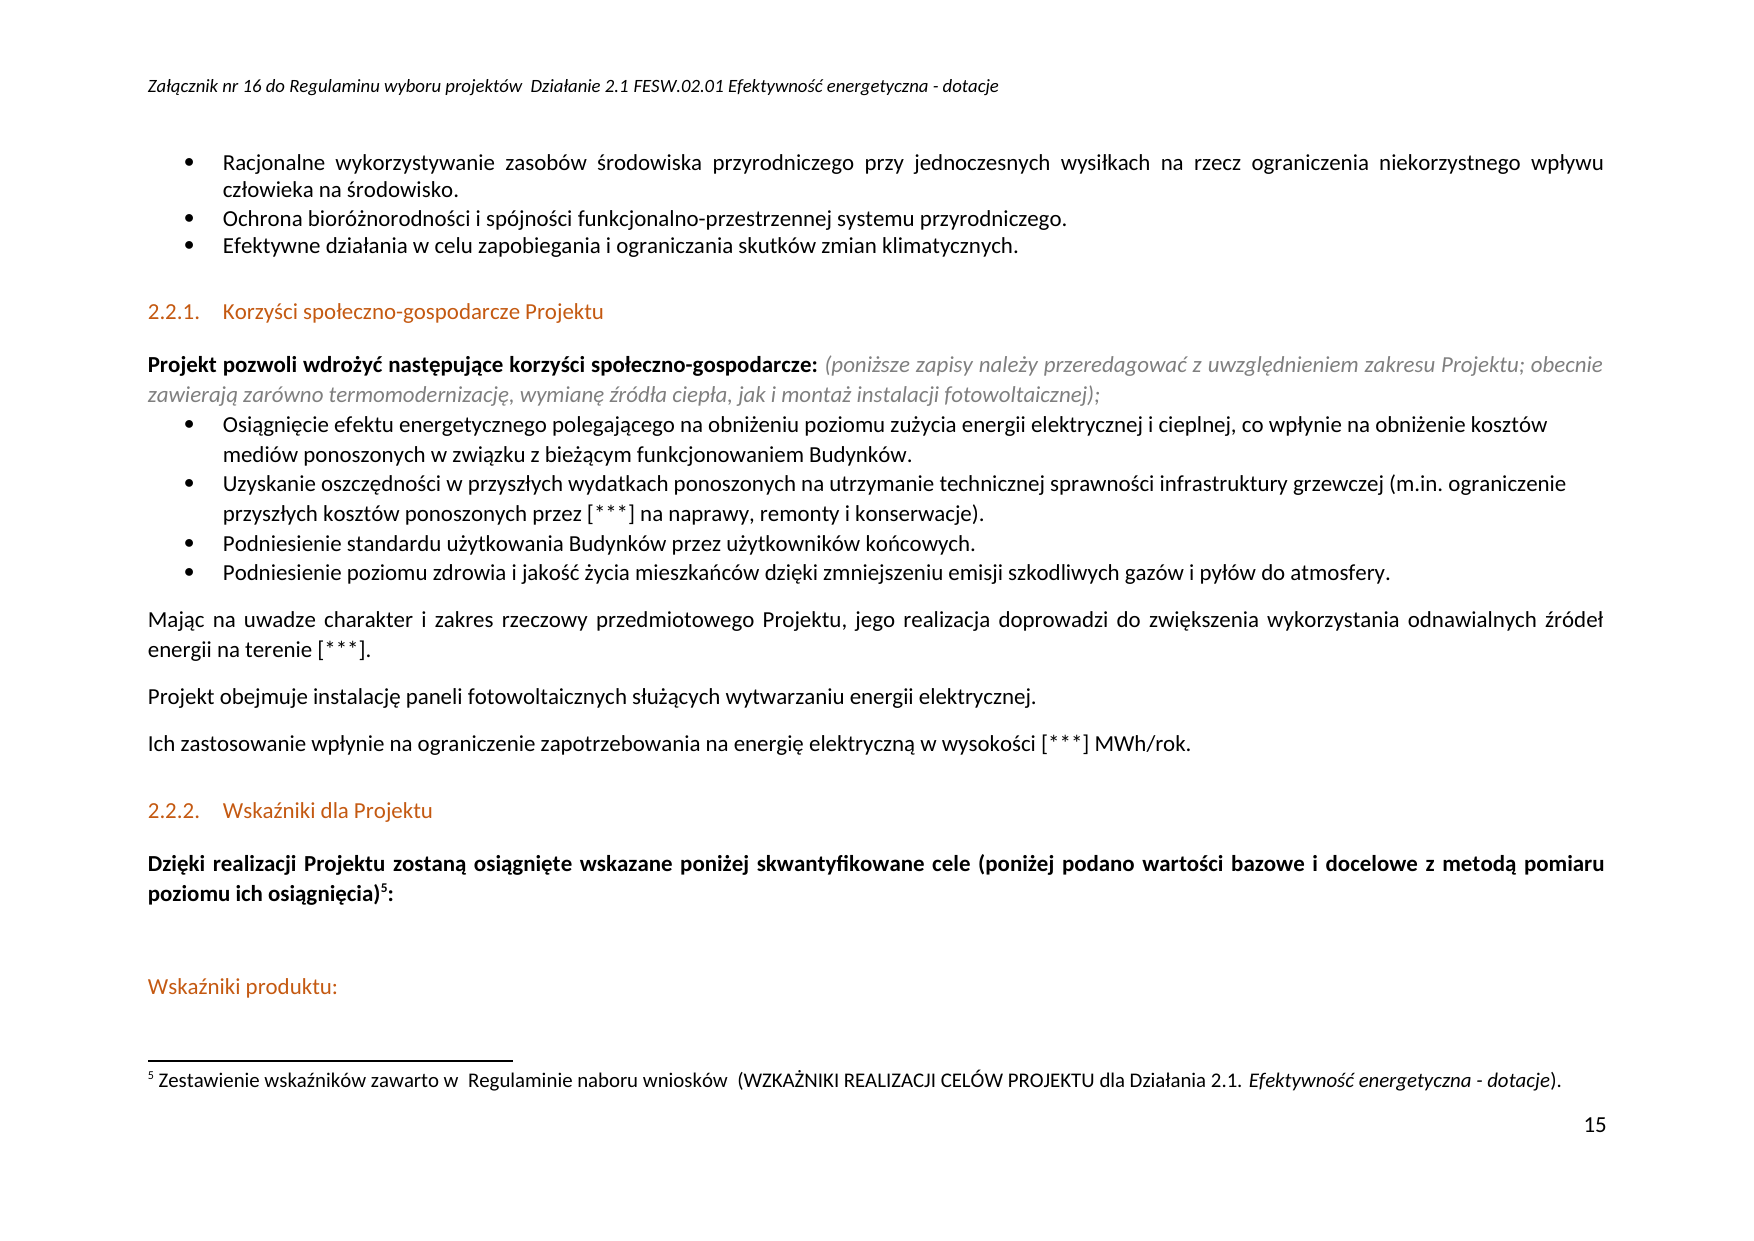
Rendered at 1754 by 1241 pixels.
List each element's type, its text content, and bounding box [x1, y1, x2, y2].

list Uzyskanie oszczędności w przyszłych wydatkach ponoszonych na utrzymanie technicznej sprawności infrastruktury grzewczej (m.in. ograniczenie przyszłych kosztów ponoszonych przez [***] na naprawy, remonty i konserwacje). [185, 469, 1606, 527]
text Projekt pozwoli wdrożyć następujące korzyści społeczno-gospodarcze: (poniższe zapisy należy przeredagować z uwzględnieniem zakresu Projektu; obecnie zawierają zarówno termomodernizację, wymianę źródła ciepła, jak i montaż instalacji fotowoltaicznej); [148, 350, 1606, 408]
subtitle Korzyści społeczno-gospodarcze Projektu [148, 297, 1606, 325]
text Dzięki realizacji Projektu zostaną osiągnięte wskazane poniżej skwantyfikowane cele (poniżej podano wartości bazowe i docelowe z metodą pomiaru poziomu ich osiągnięcia): [148, 849, 1606, 907]
list Podniesienie standardu użytkowania Budynków przez użytkowników końcowych. [185, 529, 1606, 557]
text Projekt obejmuje instalację paneli fotowoltaicznych służących wytwarzaniu energii elektrycznej. [148, 682, 1606, 710]
subtitle Wskaźniki dla Projektu [148, 796, 1606, 824]
text Ich zastosowanie wpłynie na ograniczenie zapotrzebowania na energię elektryczną w wysokości [***] MWh/rok. [148, 729, 1606, 757]
list Efektywne działania w celu zapobiegania i ograniczania skutków zmian klimatycznych. [185, 232, 1606, 260]
list Podniesienie poziomu zdrowia i jakość życia mieszkańców dzięki zmniejszeniu emisji szkodliwych gazów i pyłów do atmosfery. [185, 558, 1606, 586]
list Racjonalne wykorzystywanie zasobów środowiska przyrodniczego przy jednoczesnych wysiłkach na rzecz ograniczenia niekorzystnego wpływu człowieka na środowisko. [185, 148, 1606, 204]
list Ochrona bioróżnorodności i spójności funkcjonalno-przestrzennej systemu przyrodniczego. [185, 204, 1606, 232]
list Osiągnięcie efektu energetycznego polegającego na obniżeniu poziomu zużycia energii elektrycznej i cieplnej, co wpłynie na obniżenie kosztów mediów ponoszonych w związku z bieżącym funkcjonowaniem Budynków. [185, 410, 1606, 468]
text Wskaźniki produktu: [148, 972, 1606, 1000]
text Mając na uwadze charakter i zakres rzeczowy przedmiotowego Projektu, jego realizacja doprowadzi do zwiększenia wykorzystania odnawialnych źródeł energii na terenie [***]. [148, 605, 1606, 663]
